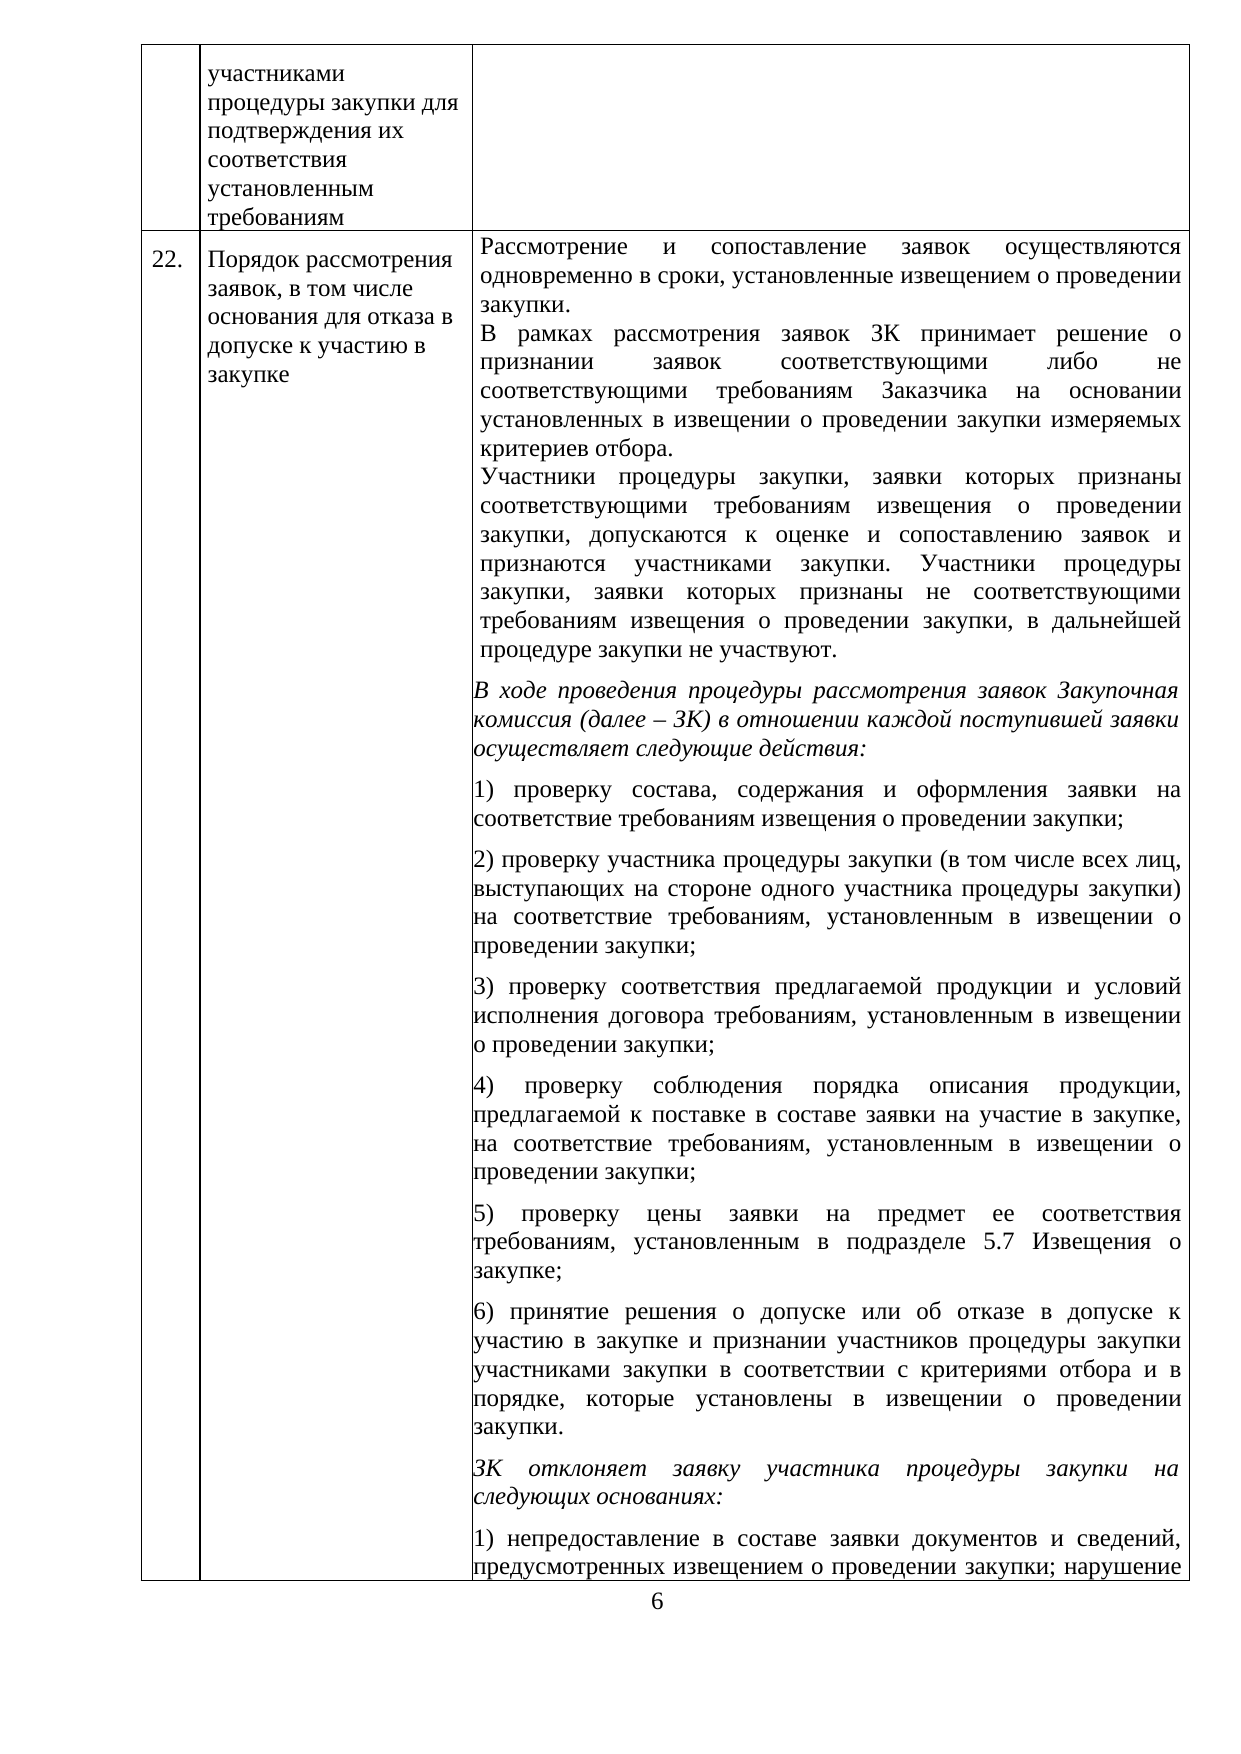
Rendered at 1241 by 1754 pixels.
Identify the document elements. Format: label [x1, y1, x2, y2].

table_cell [473, 45, 1189, 230]
table_cell [142, 231, 199, 1580]
table_cell [142, 45, 199, 230]
table_cell [201, 45, 472, 230]
table_cell [473, 231, 1189, 1580]
table_cell [201, 231, 472, 1580]
